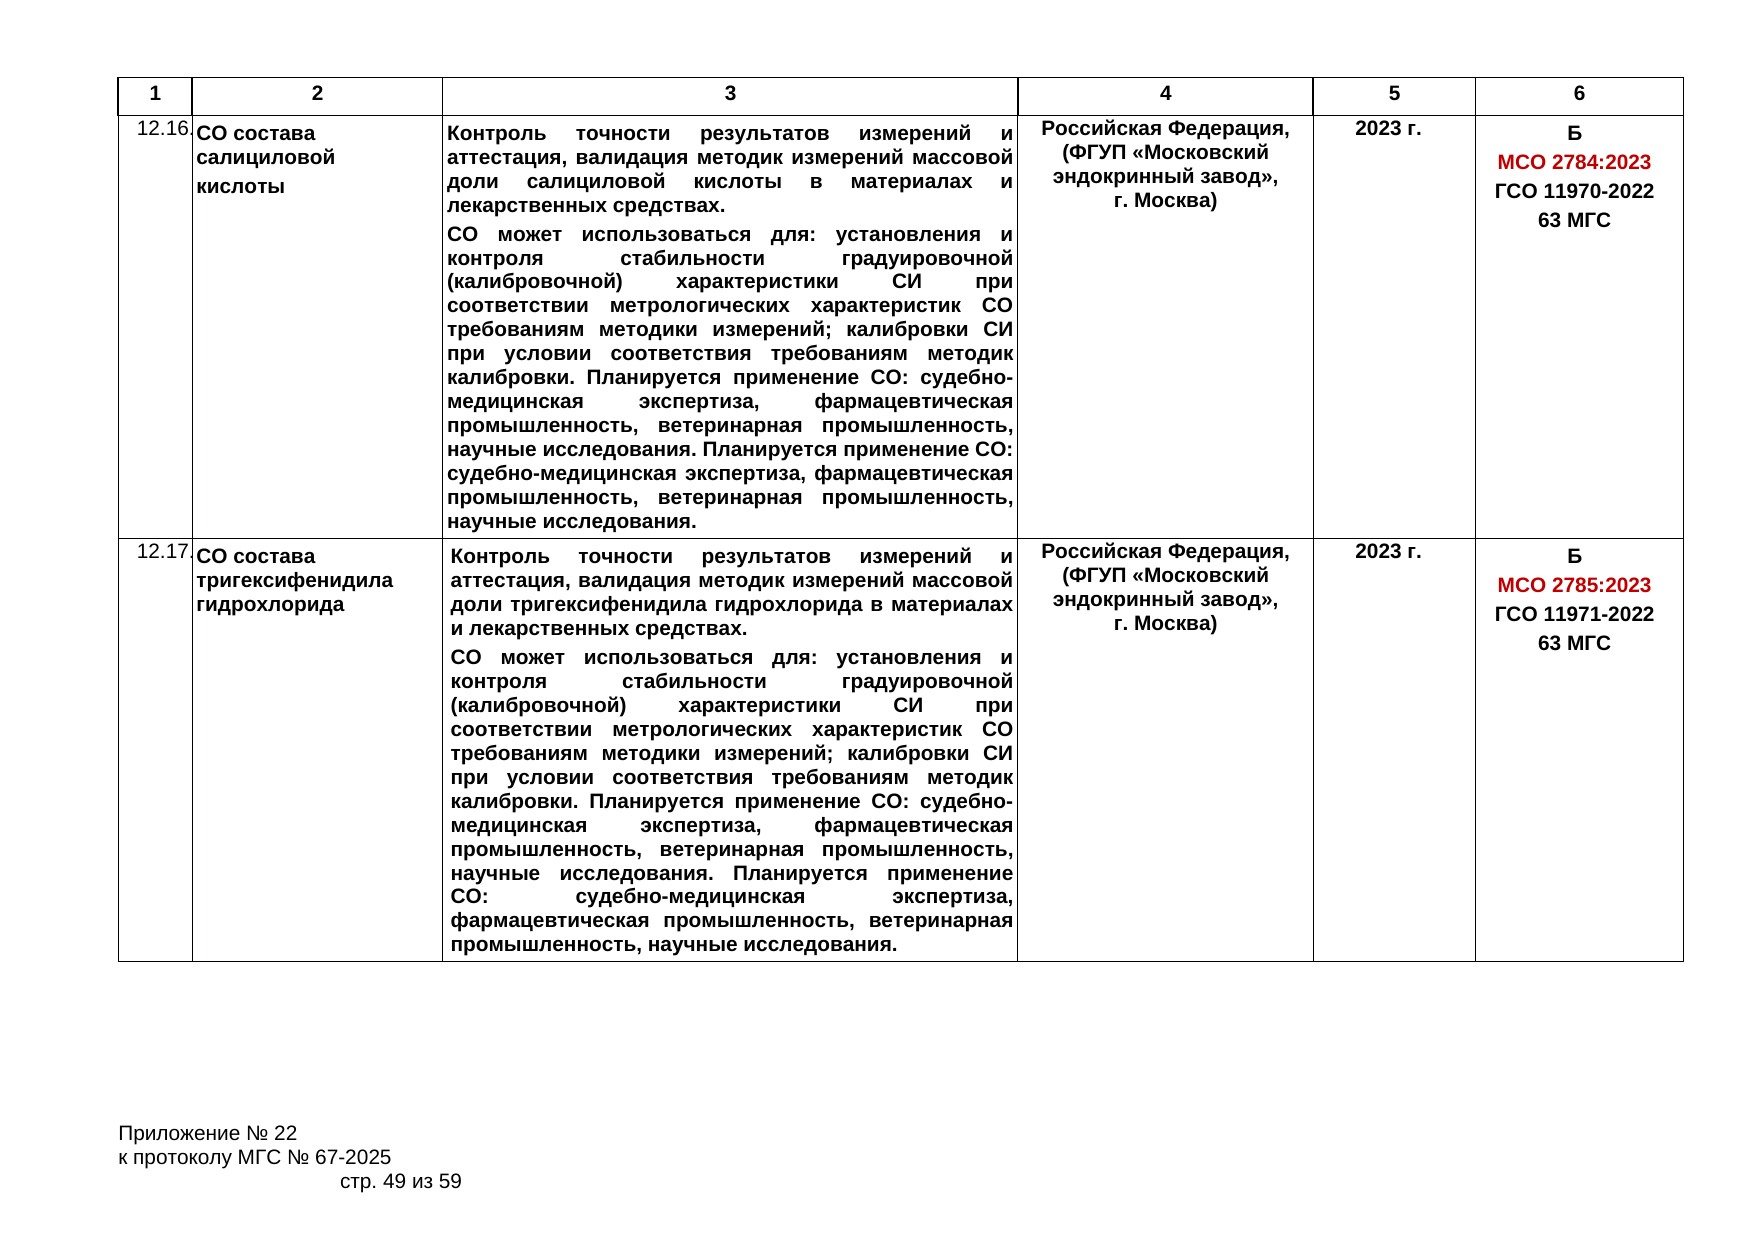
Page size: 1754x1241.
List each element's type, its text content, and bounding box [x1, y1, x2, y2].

table_cell СО состава тригексифенидила гидрохлорида [193, 539, 442, 961]
table_header 2 [193, 78, 442, 114]
table_cell Б МСО 2785:2023 ГСО 11971-2022 63 МГС [1476, 539, 1683, 961]
table_cell [119, 116, 192, 538]
table_header 6 [1476, 78, 1683, 114]
table_cell 2023 г. [1314, 539, 1475, 961]
table_cell 2023 г. [1314, 116, 1475, 538]
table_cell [1018, 539, 1313, 961]
table_cell Российская Федерация, (ФГУП «Московский эндокринный завод», г. Москва) [1018, 116, 1313, 538]
table_header 5 [1314, 78, 1475, 114]
table_cell Контроль точности результатов измерений и аттестация, валидация методик измерений массовой доли тригексифенидила гидрохлорида в материалах и лекарственных средствах. СО может использоваться для: установления и контроля стабильности градуировочной (калибровочной) характеристики СИ при соответствии метрологических характеристик СО требованиям методики измерений; калибровки СИ при условии соответствия требованиям методик калибровки. Планируется применение СО: судебно-медицинская экспертиза, фармацевтическая промышленность, ветеринарная промышленность, научные исследования. Планируется применение СО: судебно-медицинская экспертиза, фармацевтическая промышленность, ветеринарная промышленность, научные исследования. [443, 539, 1017, 961]
table_header 3 [443, 78, 1017, 114]
table_cell Контроль точности результатов измерений и аттестация, валидация методик измерений массовой доли салициловой кислоты в материалах и лекарственных средствах. СО может использоваться для: установления и контроля стабильности градуировочной (калибровочной) характеристики СИ при соответствии метрологических характеристик СО требованиям методики измерений; калибровки СИ при условии соответствия требованиям методик калибровки. Планируется применение СО: судебно-медицинская экспертиза, фармацевтическая промышленность, ветеринарная промышленность, научные исследования. Планируется применение СО: судебно-медицинская экспертиза, фармацевтическая промышленность, ветеринарная промышленность, научные исследования. [443, 116, 1017, 538]
table_cell Б МСО 2784:2023 ГСО 11970-2022 63 МГС [1476, 116, 1683, 538]
table_header 1 [119, 78, 191, 114]
table_cell СО состава салициловой кислоты [193, 116, 442, 538]
table_header 4 [1019, 78, 1312, 114]
table_cell [119, 539, 192, 961]
